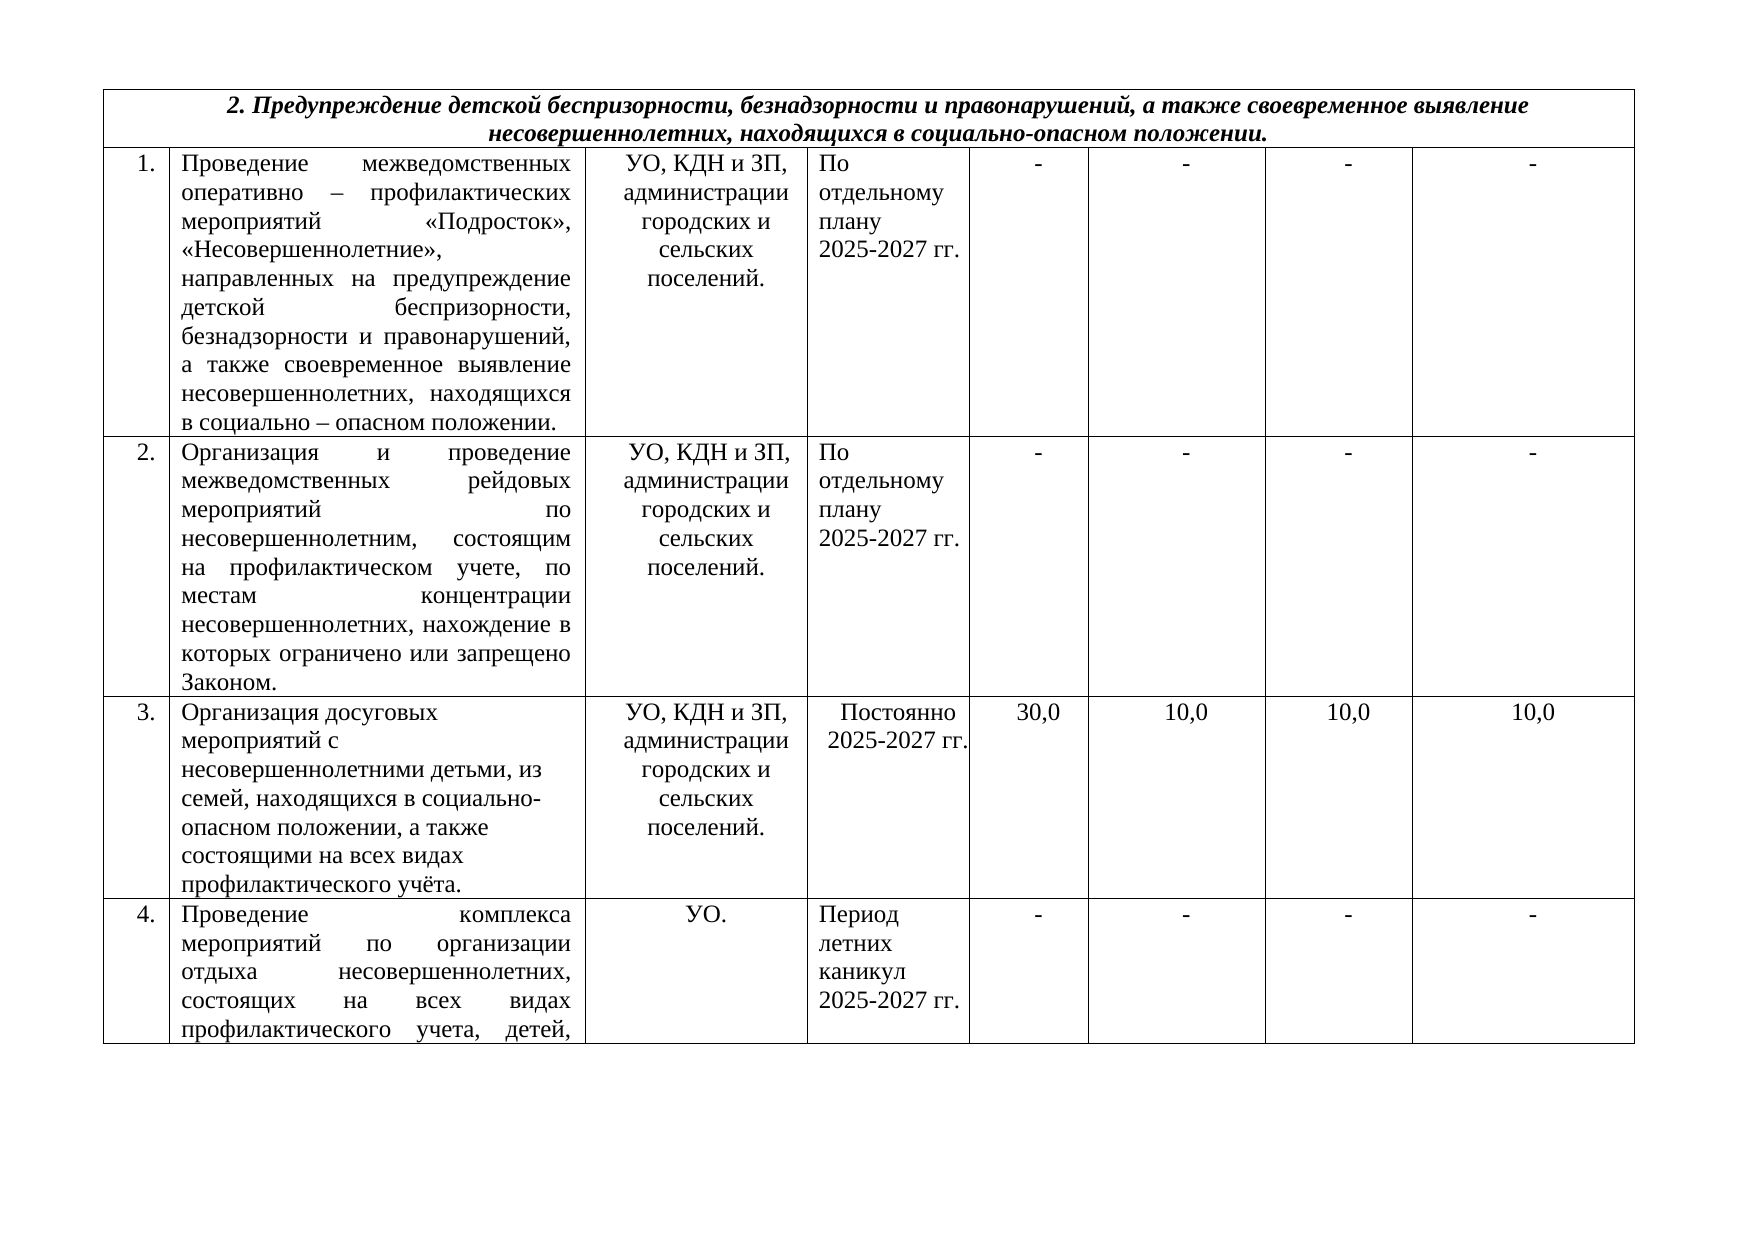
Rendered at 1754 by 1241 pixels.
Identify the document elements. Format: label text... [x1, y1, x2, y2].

table_cell Организация досуговых мероприятий с несовершеннолетними детьми, из семей, находящихся в социально-опасном положении, а также состоящими на всех видах профилактического учёта. [170, 697, 585, 898]
table_cell 3. [104, 697, 169, 898]
table_cell 10,0 [1266, 697, 1412, 898]
table_cell - [970, 899, 1088, 1043]
table_cell - [1413, 148, 1634, 436]
table_cell - [1089, 437, 1265, 696]
table_cell 10,0 [1089, 697, 1265, 898]
table_cell 1. [104, 148, 169, 436]
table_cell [808, 899, 969, 1043]
table_cell 10,0 [1413, 697, 1634, 898]
table_cell По отдельному плану 2025-2027 гг. [808, 148, 969, 436]
table_cell 2. Предупреждение детской беспризорности, безнадзорности и правонарушений, а также своевременное выявление несовершеннолетних, находящихся в социально-опасном положении. [104, 90, 1634, 147]
table_cell - [970, 437, 1088, 696]
table_cell УО, КДН и ЗП, администрации городских и сельских поселений. [586, 148, 807, 436]
table_cell - [970, 148, 1088, 436]
table_cell - [1266, 437, 1412, 696]
table_cell 30,0 [970, 697, 1088, 898]
table_cell Организация и проведение межведомственных рейдовых мероприятий по несовершеннолетним, состоящим на профилактическом учете, по местам концентрации несовершеннолетних, нахождение в которых ограничено или запрещено Законом. [170, 437, 585, 696]
table_cell УО, КДН и ЗП, администрации городских и сельских поселений. [586, 437, 807, 696]
table_cell УО, КДН и ЗП, администрации городских и сельских поселений. [586, 697, 807, 898]
table_cell - [1089, 899, 1265, 1043]
table_cell 2. [104, 437, 169, 696]
table_cell - [1413, 899, 1634, 1043]
table_cell По отдельному плану 2025-2027 гг. [808, 437, 969, 696]
table_cell Проведение межведомственных оперативно – профилактических мероприятий «Подросток», «Несовершеннолетние», направленных на предупреждение детской беспризорности, безнадзорности и правонарушений, а также своевременное выявление несовершеннолетних, находящихся в социально – опасном положении. [170, 148, 585, 436]
table_cell УО. [586, 899, 807, 1043]
table_cell - [1089, 148, 1265, 436]
table_cell - [1413, 437, 1634, 696]
table_cell - [1266, 148, 1412, 436]
table_cell 4. [104, 899, 169, 1043]
table_cell - [1266, 899, 1412, 1043]
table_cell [170, 899, 585, 1043]
table_cell Постоянно 2025-2027 гг. [808, 697, 969, 898]
